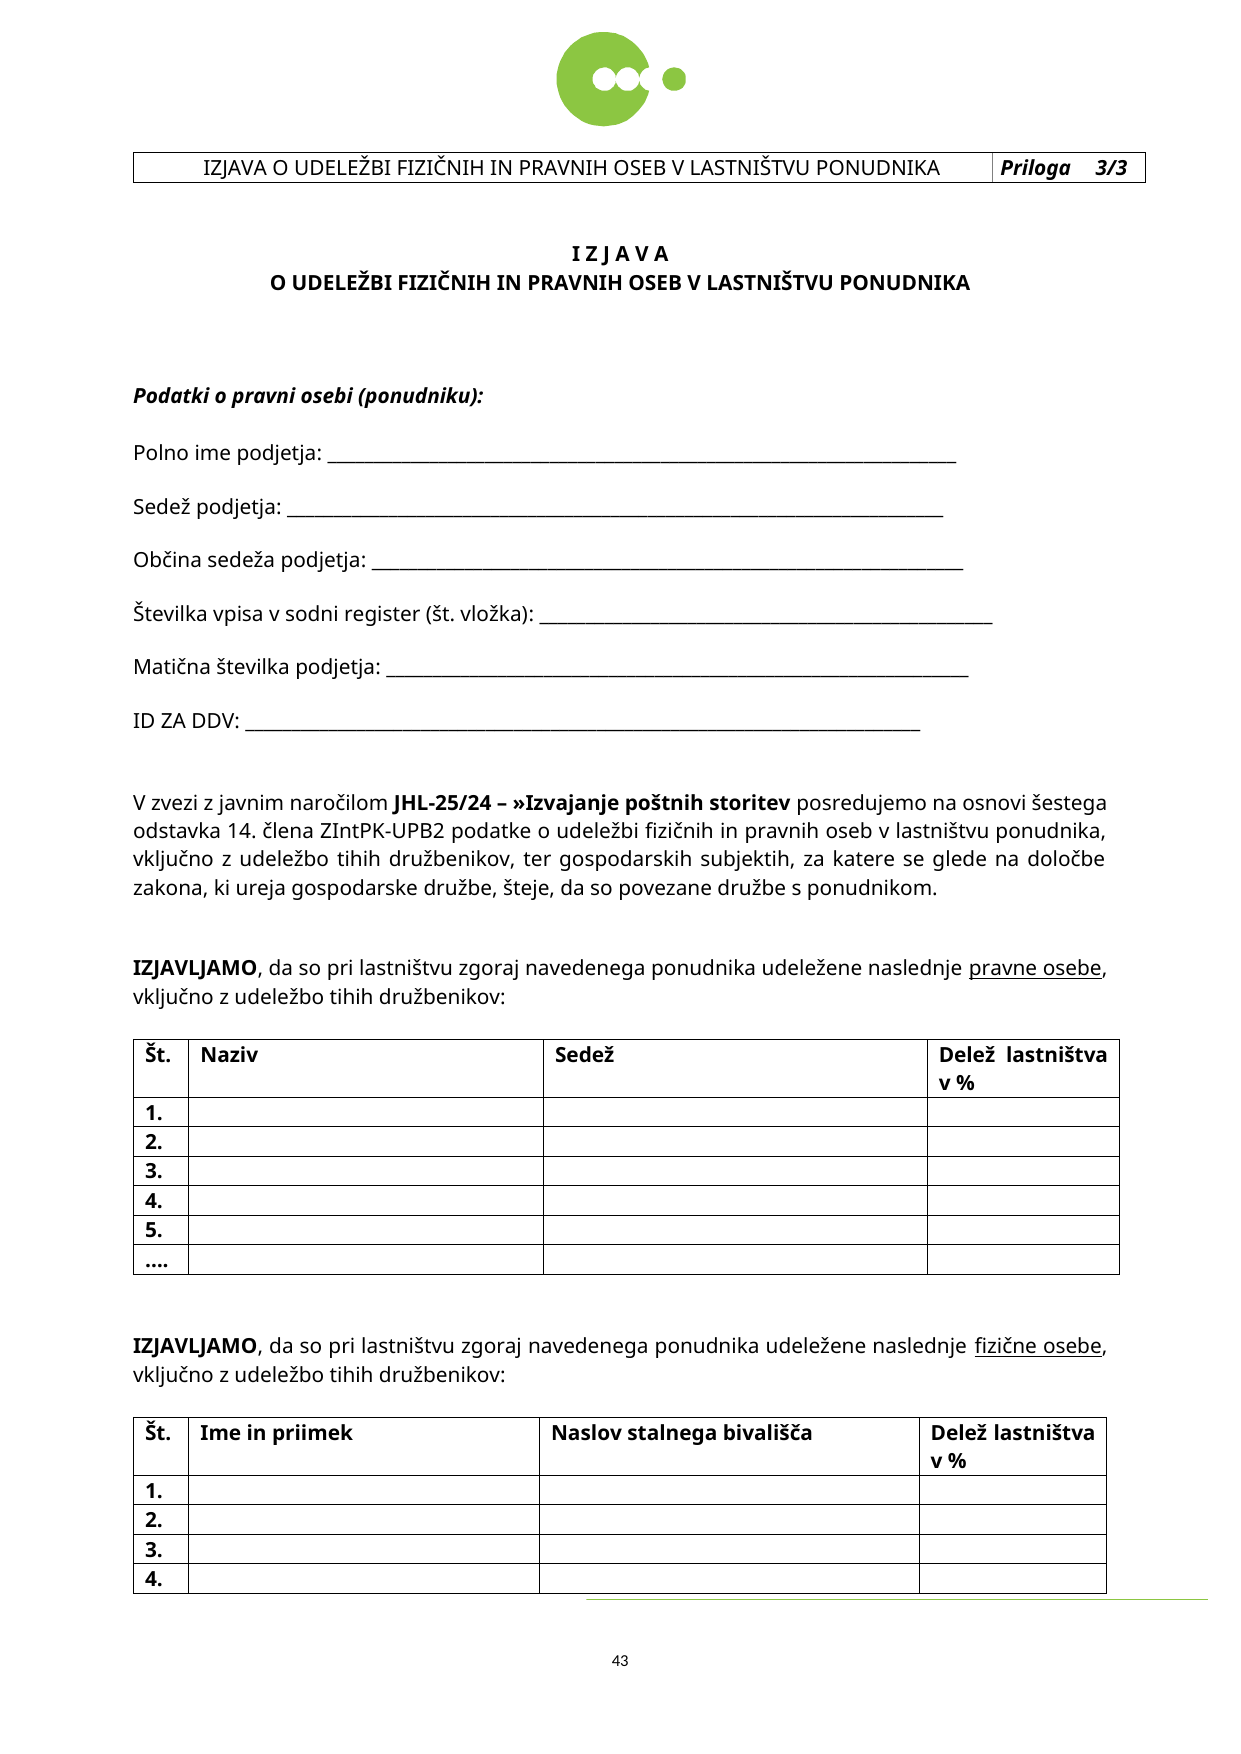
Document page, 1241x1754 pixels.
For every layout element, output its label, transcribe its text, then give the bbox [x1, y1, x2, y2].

table_header Delež lastništva v % [928, 1040, 1119, 1097]
table_cell [189, 1157, 543, 1185]
table_cell [544, 1245, 927, 1273]
table_cell [189, 1505, 539, 1534]
table_cell [540, 1476, 919, 1504]
table_cell [920, 1476, 1106, 1504]
table_header 3/3 [1088, 153, 1145, 182]
table_cell [540, 1535, 919, 1563]
table_header Št. [134, 1040, 188, 1097]
table_cell [920, 1564, 1106, 1593]
text Matična številka podjetja: _______________________________________________________________ [133, 652, 1107, 681]
text Podatki o pravni osebi (ponudniku): [133, 382, 1107, 410]
table_cell 2. [134, 1505, 188, 1534]
text Sedež podjetja: _______________________________________________________________________ [133, 492, 1107, 520]
table_cell [928, 1127, 1119, 1156]
table_cell 1. [134, 1098, 188, 1126]
text I Z J A V A [133, 239, 1107, 268]
table_cell [920, 1505, 1106, 1534]
text Občina sedeža podjetja: ________________________________________________________________ [133, 545, 1107, 574]
table_cell 3. [134, 1535, 188, 1563]
text Številka vpisa v sodni register (št. vložka): _________________________________________________ [133, 599, 1107, 627]
table_cell 1. [134, 1476, 188, 1504]
table_cell [920, 1535, 1106, 1563]
table_cell 5. [134, 1216, 188, 1244]
table_cell [928, 1186, 1119, 1214]
table_header Naslov stalnega bivališča [540, 1418, 919, 1475]
table_cell [189, 1535, 539, 1563]
table_header Naziv [189, 1040, 543, 1097]
table_cell [544, 1127, 927, 1156]
table_header Ime in priimek [189, 1418, 539, 1475]
table_cell [189, 1216, 543, 1244]
table_cell 4. [134, 1564, 188, 1593]
table_cell [189, 1564, 539, 1593]
text Polno ime podjetja: ____________________________________________________________________ [133, 438, 1107, 467]
table_cell [928, 1157, 1119, 1185]
table_cell [540, 1564, 919, 1593]
table_cell [544, 1216, 927, 1244]
table_cell [189, 1127, 543, 1156]
text IZJAVLJAMO, da so pri lastništvu zgoraj navedenega ponudnika udeležene naslednje fizične osebe, vključno z udeležbo tihih družbenikov: [133, 1331, 1107, 1388]
table_cell [544, 1157, 927, 1185]
table_cell [928, 1216, 1119, 1244]
text V zvezi z javnim naročilom JHL-25/24 – »Izvajanje poštnih storitev posredujemo na osnovi šestega odstavka 14. člena ZIntPK-UPB2 podatke o udeležbi fizičnih in pravnih oseb v lastništvu ponudnika, vključno z udeležbo tihih družbenikov, ter gospodarskih subjektih, za katere se glede na določbe zakona, ki ureja gospodarske družbe, šteje, da so povezane družbe s ponudnikom. [133, 788, 1107, 901]
table_header Priloga [993, 153, 1088, 182]
table_cell [540, 1505, 919, 1534]
text ID ZA DDV: _________________________________________________________________________ [133, 706, 1107, 734]
text IZJAVLJAMO, da so pri lastništvu zgoraj navedenega ponudnika udeležene naslednje pravne osebe, vključno z udeležbo tihih družbenikov: [133, 953, 1107, 1010]
table_cell [189, 1186, 543, 1214]
table_cell [189, 1098, 543, 1126]
table_cell 2. [134, 1127, 188, 1156]
table_cell [544, 1098, 927, 1126]
table_header Sedež [544, 1040, 927, 1097]
table_header Št. [134, 1418, 188, 1475]
table_cell [928, 1098, 1119, 1126]
text O UDELEŽBI FIZIČNIH IN PRAVNIH OSEB V LASTNIŠTVU PONUDNIKA [133, 268, 1107, 296]
table_cell 3. [134, 1157, 188, 1185]
table_cell [544, 1186, 927, 1214]
table_header [134, 153, 196, 182]
table_header Delež lastništva v % [920, 1418, 1106, 1475]
table_cell [189, 1245, 543, 1273]
table_cell [189, 1476, 539, 1504]
table_cell [928, 1245, 1119, 1273]
table_header IZJAVA O UDELEŽBI FIZIČNIH IN PRAVNIH OSEB V LASTNIŠTVU PONUDNIKA [196, 153, 992, 182]
table_cell …. [134, 1245, 188, 1273]
table_cell 4. [134, 1186, 188, 1214]
